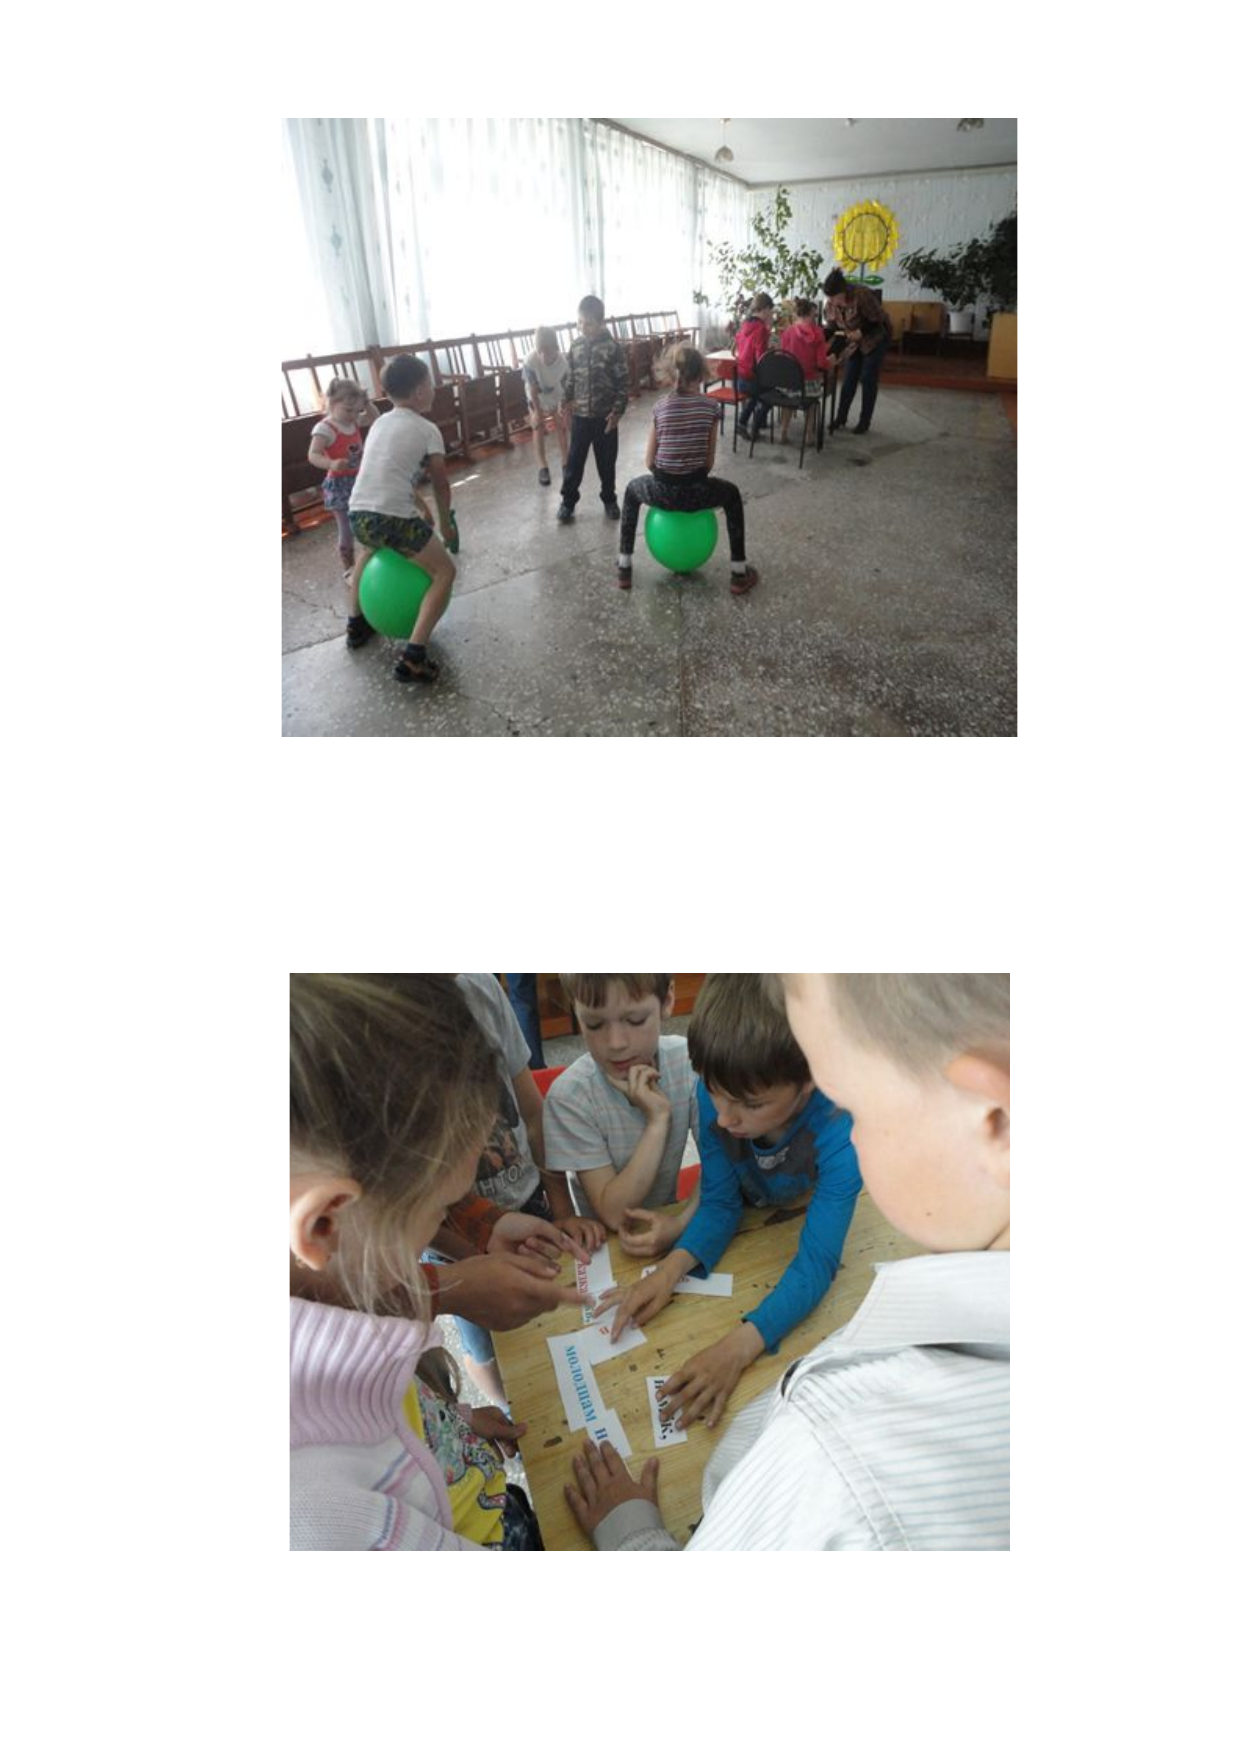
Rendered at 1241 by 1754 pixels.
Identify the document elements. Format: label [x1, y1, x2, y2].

picture [281, 118, 1018, 737]
picture [289, 973, 1010, 1551]
